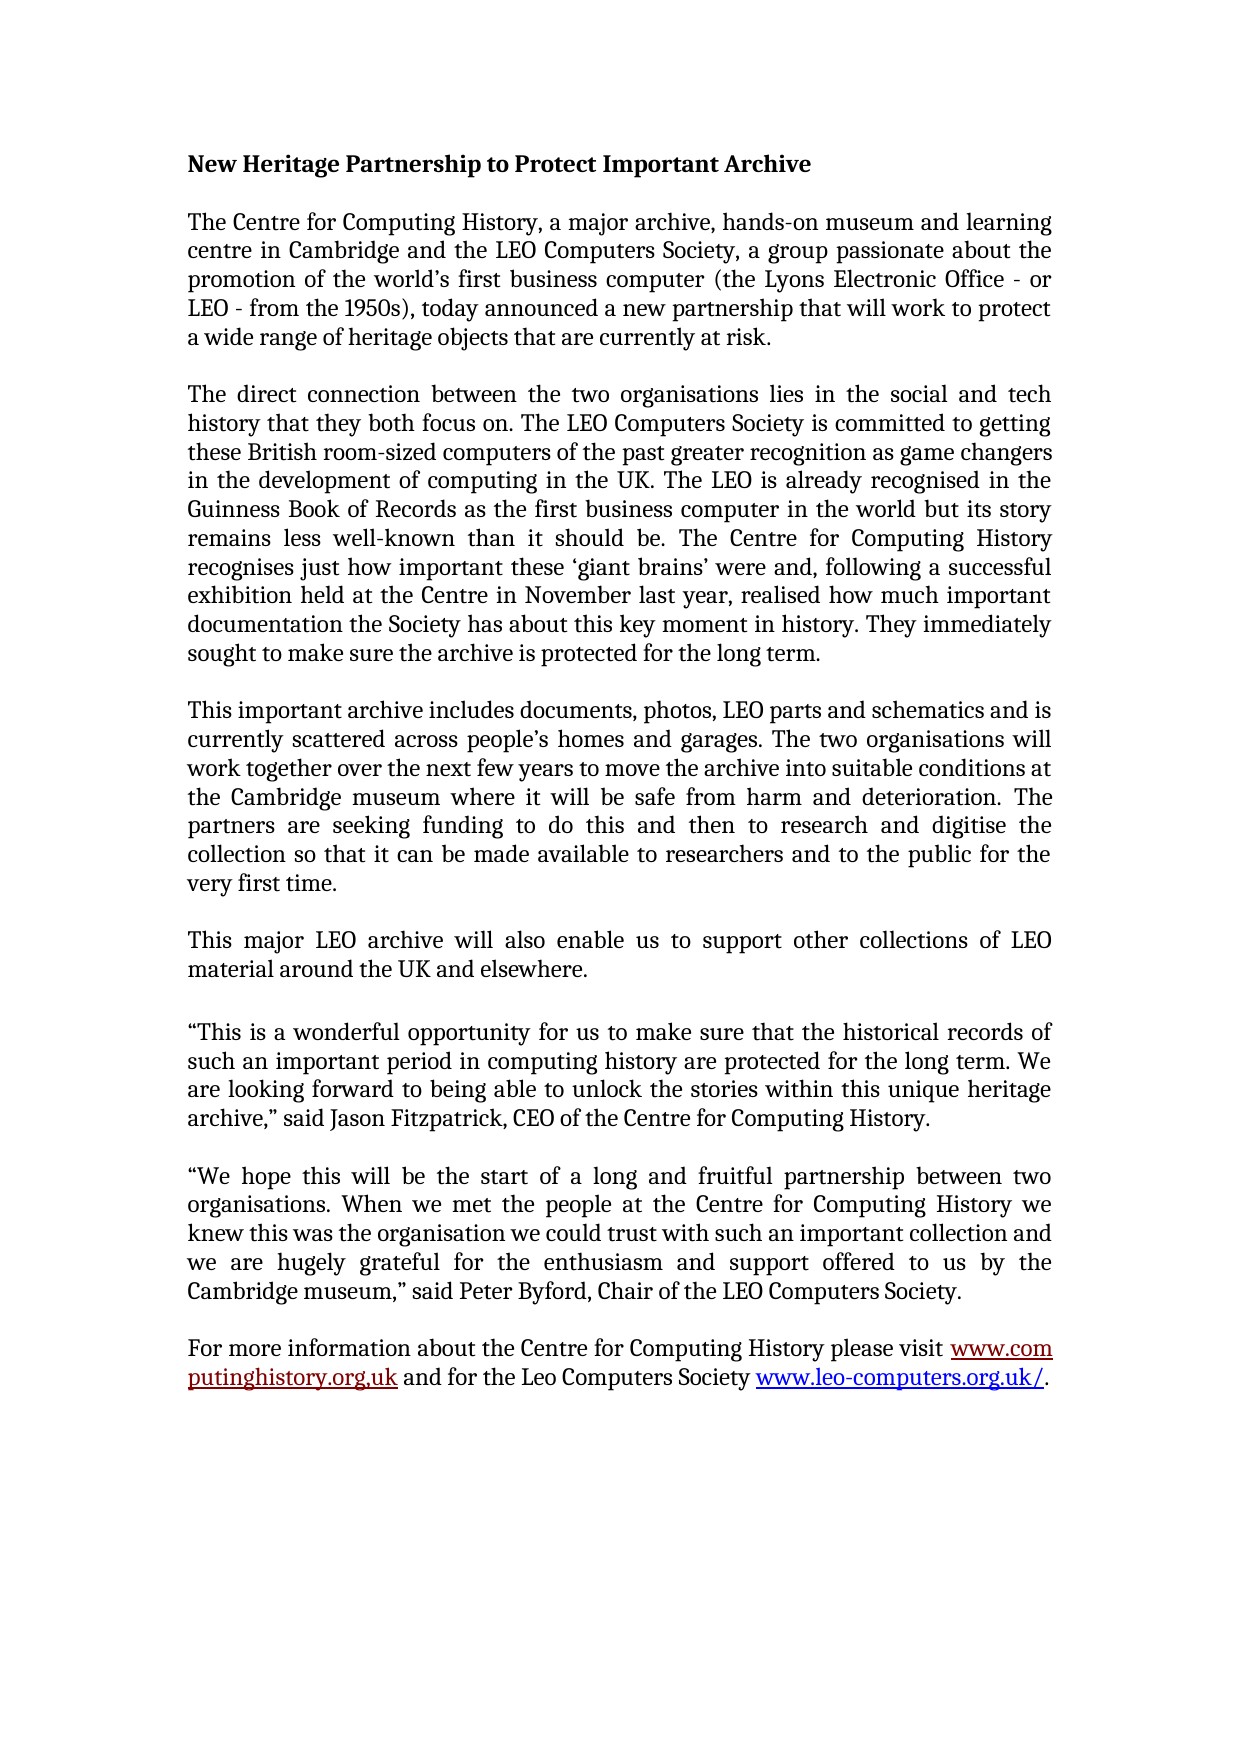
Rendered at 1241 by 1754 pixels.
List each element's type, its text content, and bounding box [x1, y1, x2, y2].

text “We hope this will be the start of a long and fruitful partnership between two organisations. When we met the people at the Centre for Computing History we knew this was the organisation we could trust with such an important collection and we are hugely grateful for the enthusiasm and support offered to us by the Cambridge museum,” said Peter Byford, Chair of the LEO Computers Society. [187, 1162, 1053, 1305]
text The Centre for Computing History, a major archive, hands-on museum and learning centre in Cambridge and the LEO Computers Society, a group passionate about the promotion of the world’s first business computer (the Lyons Electronic Office - or LEO - from the 1950s), today announced a new partnership that will work to protect a wide range of heritage objects that are currently at risk. [187, 207, 1053, 351]
text This important archive includes documents, photos, LEO parts and schematics and is currently scattered across people’s homes and garages. The two organisations will work together over the next few years to move the archive into suitable conditions at the Cambridge museum where it will be safe from harm and deterioration. The partners are seeking funding to do this and then to research and digitise the collection so that it can be made available to researchers and to the public for the very first time. [187, 696, 1053, 897]
text For more information about the Centre for Computing History please visit www.computinghistory.org,uk and for the Leo Computers Society www.leo-computers.org.uk/. [187, 1334, 1053, 1392]
text The direct connection between the two organisations lies in the social and tech history that they both focus on. The LEO Computers Society is committed to getting these British room-sized computers of the past greater recognition as game changers in the development of computing in the UK. The LEO is already recognised in the Guinness Book of Records as the first business computer in the world but its story remains less well-known than it should be. The Centre for Computing History recognises just how important these ‘giant brains’ were and, following a successful exhibition held at the Centre in November last year, realised how much important documentation the Society has about this key moment in history. They immediately sought to make sure the archive is protected for the long term. [187, 380, 1053, 667]
text “This is a wonderful opportunity for us to make sure that the historical records of such an important period in computing history are protected for the long term. We are looking forward to being able to unlock the stories within this unique heritage archive,” said Jason Fitzpatrick, CEO of the Centre for Computing History. [187, 1018, 1053, 1133]
text This major LEO archive will also enable us to support other collections of LEO material around the UK and elsewhere. [187, 926, 1053, 984]
text New Heritage Partnership to Protect Important Archive [187, 150, 1053, 179]
